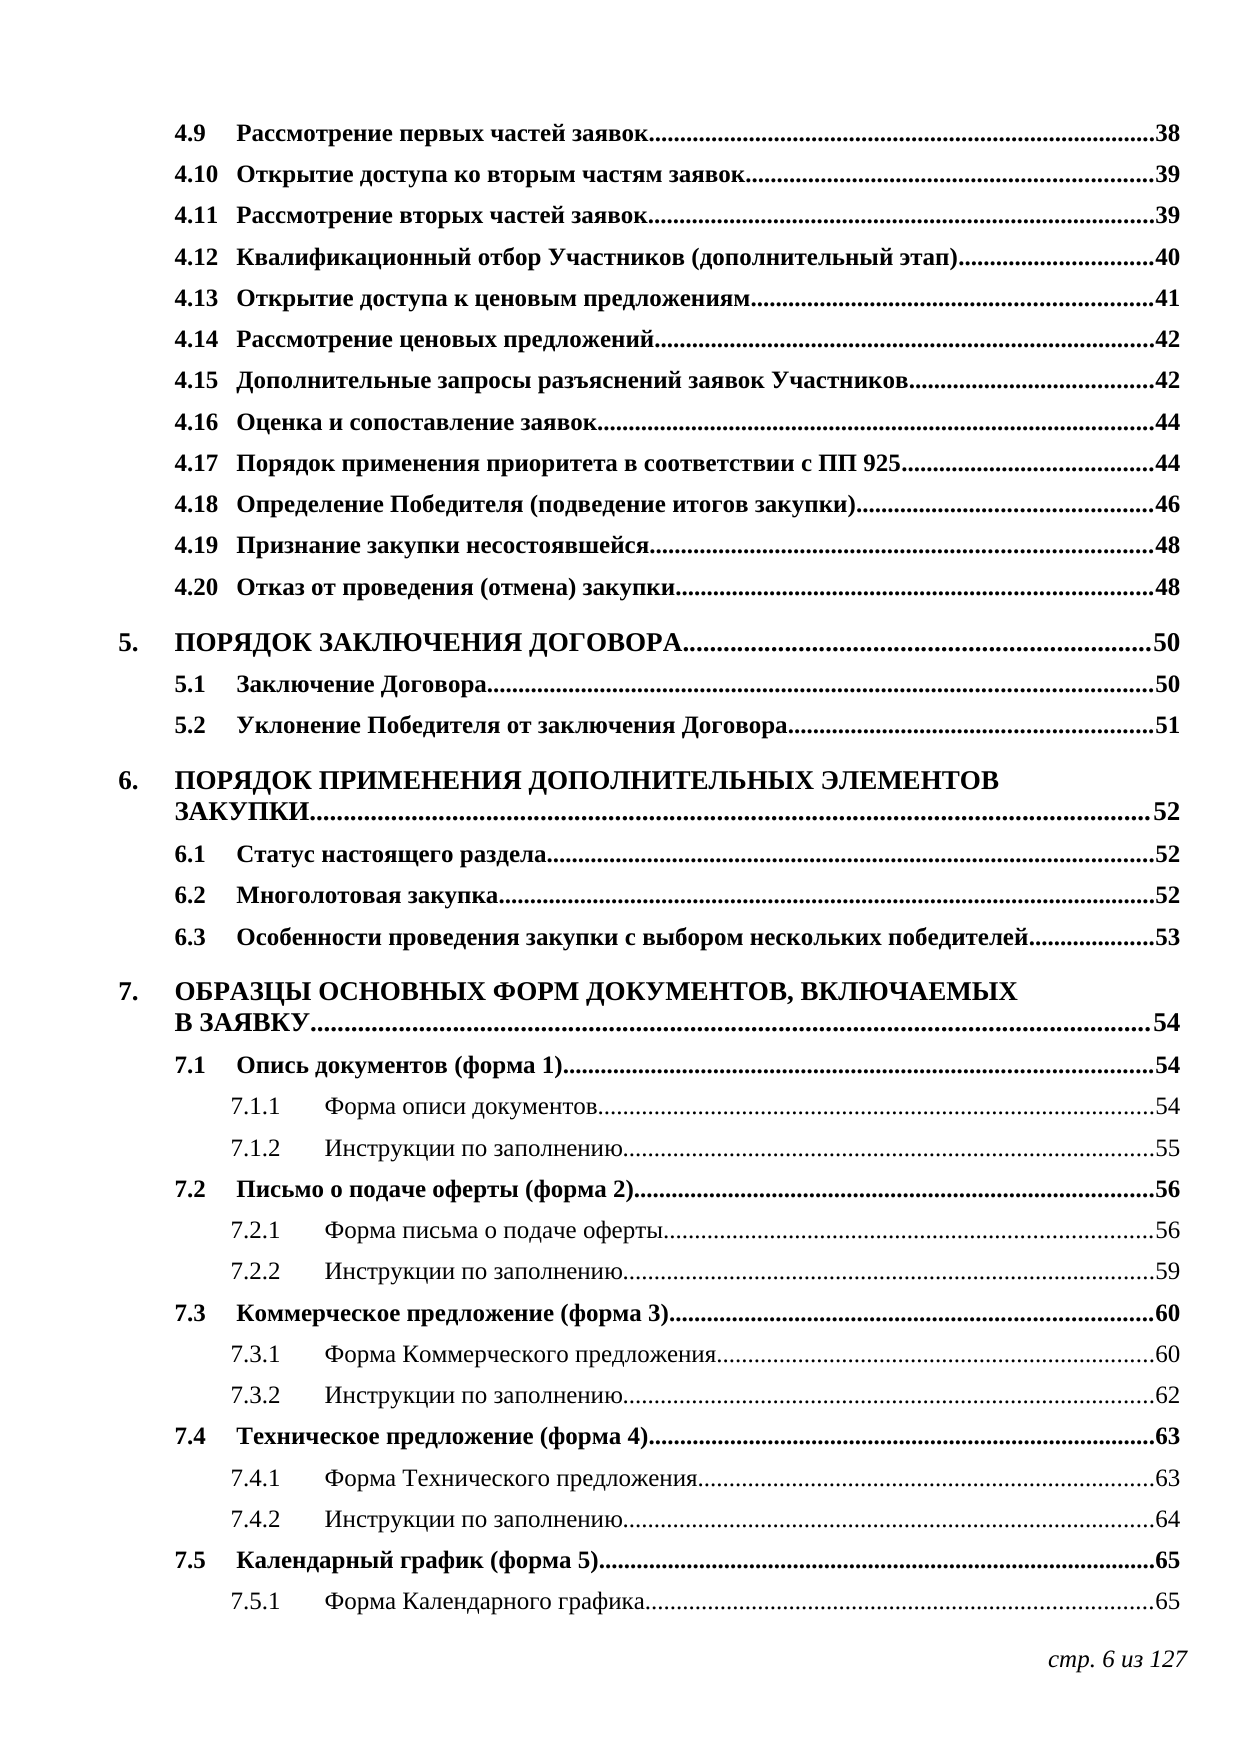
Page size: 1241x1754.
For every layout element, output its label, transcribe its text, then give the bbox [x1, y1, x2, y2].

text 4.11 Рассмотрение вторых частей заявок 39 [174, 201, 1093, 229]
text 7. ОБРАЗЦЫ ОСНОВНЫХ ФОРМ ДОКУМЕНТОВ, ВКЛЮЧАЕМЫХ В ЗАЯВКУ 54 [118, 975, 1063, 1038]
text 4.18 Определение Победителя (подведение итогов закупки) 46 [174, 489, 1093, 518]
text 7.5 Календарный график (форма 5) 65 [174, 1545, 1093, 1574]
text 5.1 Заключение Договора 50 [174, 669, 1093, 698]
text 6. ПОРЯДОК ПРИМЕНЕНИЯ ДОПОЛНИТЕЛЬНЫХ ЭЛЕМЕНТОВ ЗАКУПКИ 52 [118, 764, 1063, 827]
text 6.3 Особенности проведения закупки с выбором нескольких победителей 53 [174, 922, 1093, 950]
text 7.1 Опись документов (форма 1) 54 [174, 1050, 1093, 1079]
text 7.1.1 Форма описи документов 54 [230, 1091, 1063, 1120]
text 6.2 Многолотовая закупка 52 [174, 880, 1093, 909]
text 4.17 Порядок применения приоритета в соответствии с ПП 925 44 [174, 448, 1093, 477]
text 7.4.2 Инструкции по заполнению 64 [230, 1504, 1063, 1533]
text 4.9 Рассмотрение первых частей заявок 38 [174, 118, 1093, 147]
text 7.3.1 Форма Коммерческого предложения 60 [230, 1339, 1063, 1368]
text 6.1 Статус настоящего раздела 52 [174, 839, 1093, 868]
text 7.3 Коммерческое предложение (форма 3) 60 [174, 1298, 1093, 1326]
text 7.2.1 Форма письма о подаче оферты 56 [230, 1215, 1063, 1244]
text 4.16 Оценка и сопоставление заявок 44 [174, 407, 1093, 436]
text 5.2 Уклонение Победителя от заключения Договора 51 [174, 711, 1093, 739]
text 7.2 Письмо о подаче оферты (форма 2) 56 [174, 1174, 1093, 1203]
text 7.2.2 Инструкции по заполнению 59 [230, 1256, 1063, 1285]
text 7.3.2 Инструкции по заполнению 62 [230, 1380, 1063, 1409]
text 4.10 Открытие доступа ко вторым частям заявок 39 [174, 159, 1093, 188]
text 4.12 Квалификационный отбор Участников (дополнительный этап) 40 [174, 242, 1093, 271]
text 4.20 Отказ от проведения (отмена) закупки 48 [174, 572, 1093, 601]
text 7.1.2 Инструкции по заполнению 55 [230, 1133, 1063, 1161]
text 4.13 Открытие доступа к ценовым предложениям 41 [174, 283, 1093, 312]
text 4.15 Дополнительные запросы разъяснений заявок Участников 42 [174, 366, 1093, 394]
text 7.4 Техническое предложение (форма 4) 63 [174, 1421, 1093, 1450]
text 5. ПОРЯДОК ЗАКЛЮЧЕНИЯ ДОГОВОРА 50 [118, 626, 1063, 657]
text 4.14 Рассмотрение ценовых предложений 42 [174, 324, 1093, 353]
text 4.19 Признание закупки несостоявшейся 48 [174, 531, 1093, 559]
text 7.5.1 Форма Календарного графика 65 [230, 1586, 1063, 1615]
text 7.4.1 Форма Технического предложения 63 [230, 1463, 1063, 1491]
